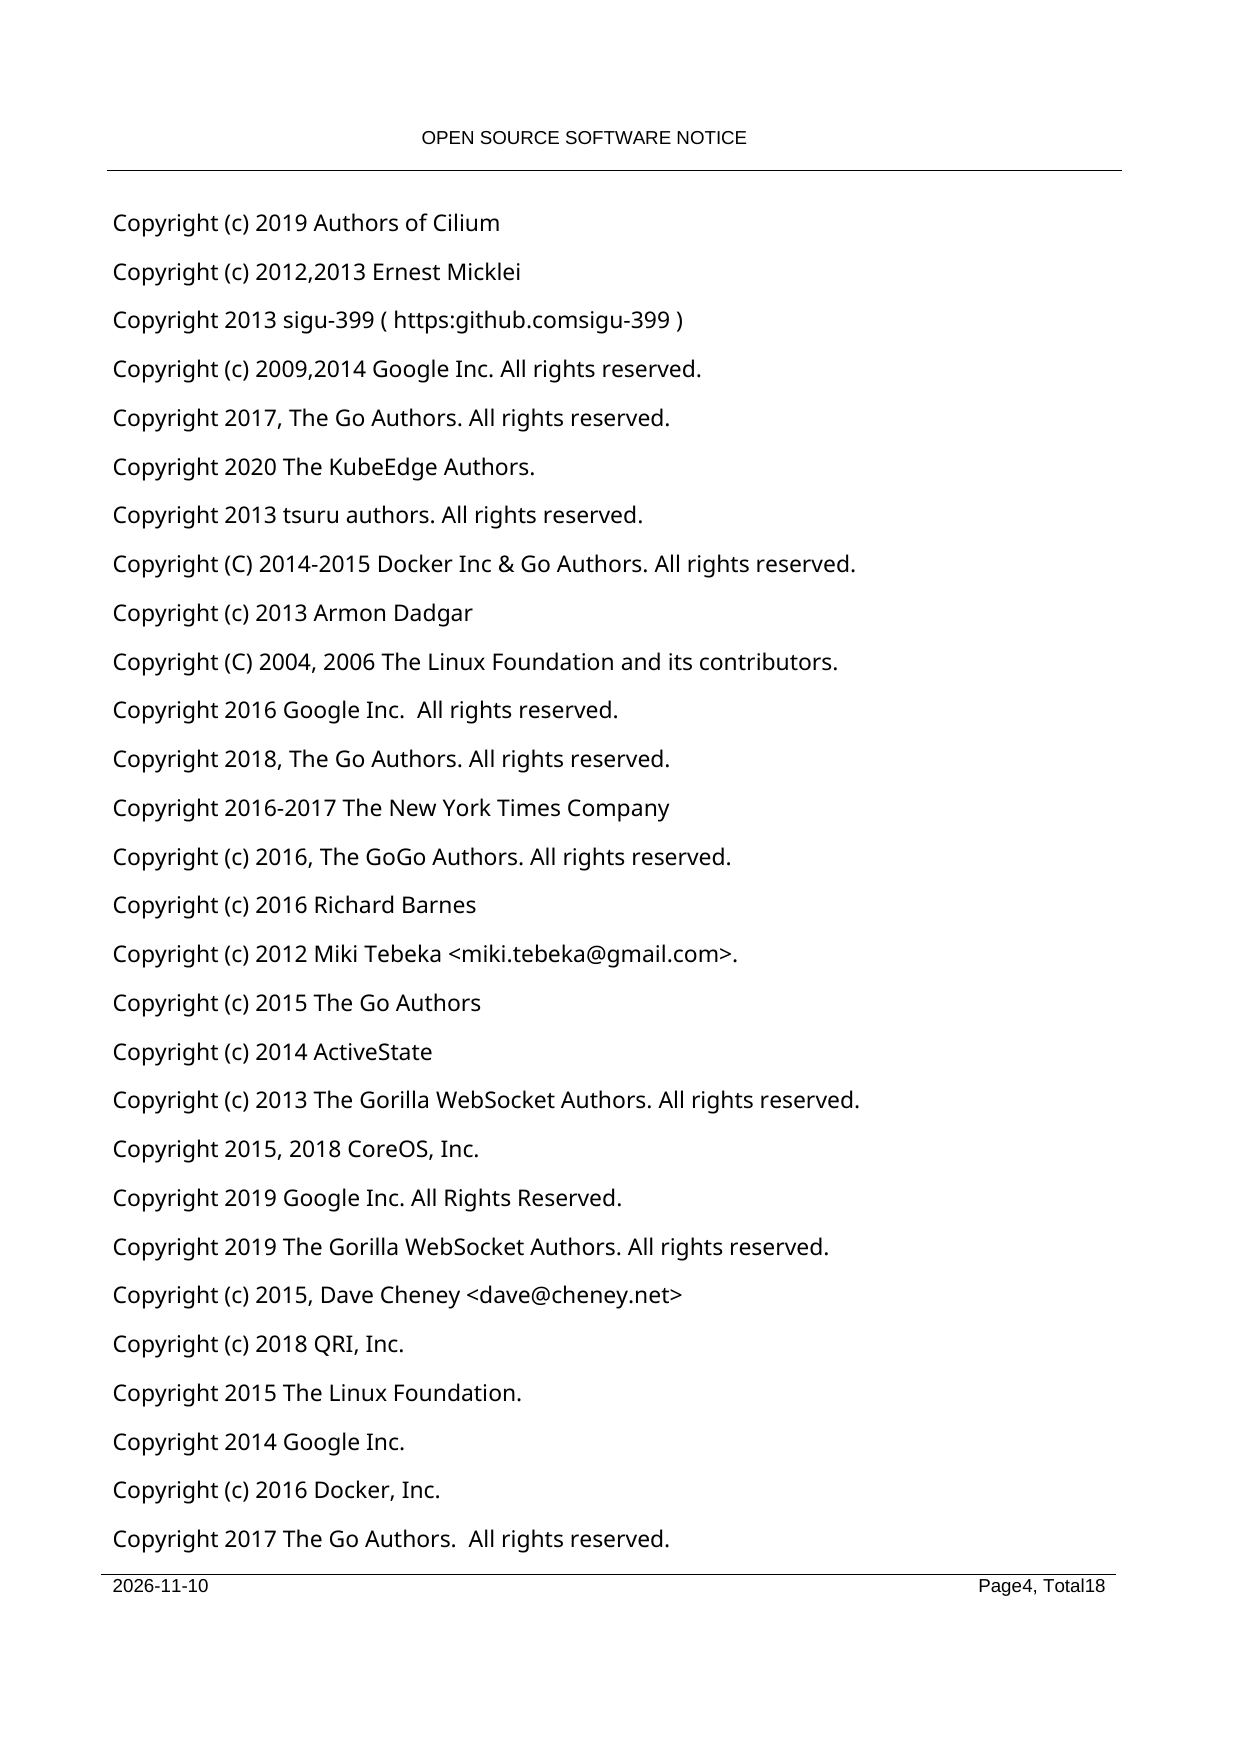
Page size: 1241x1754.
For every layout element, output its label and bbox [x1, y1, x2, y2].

text [112, 206, 1128, 1555]
